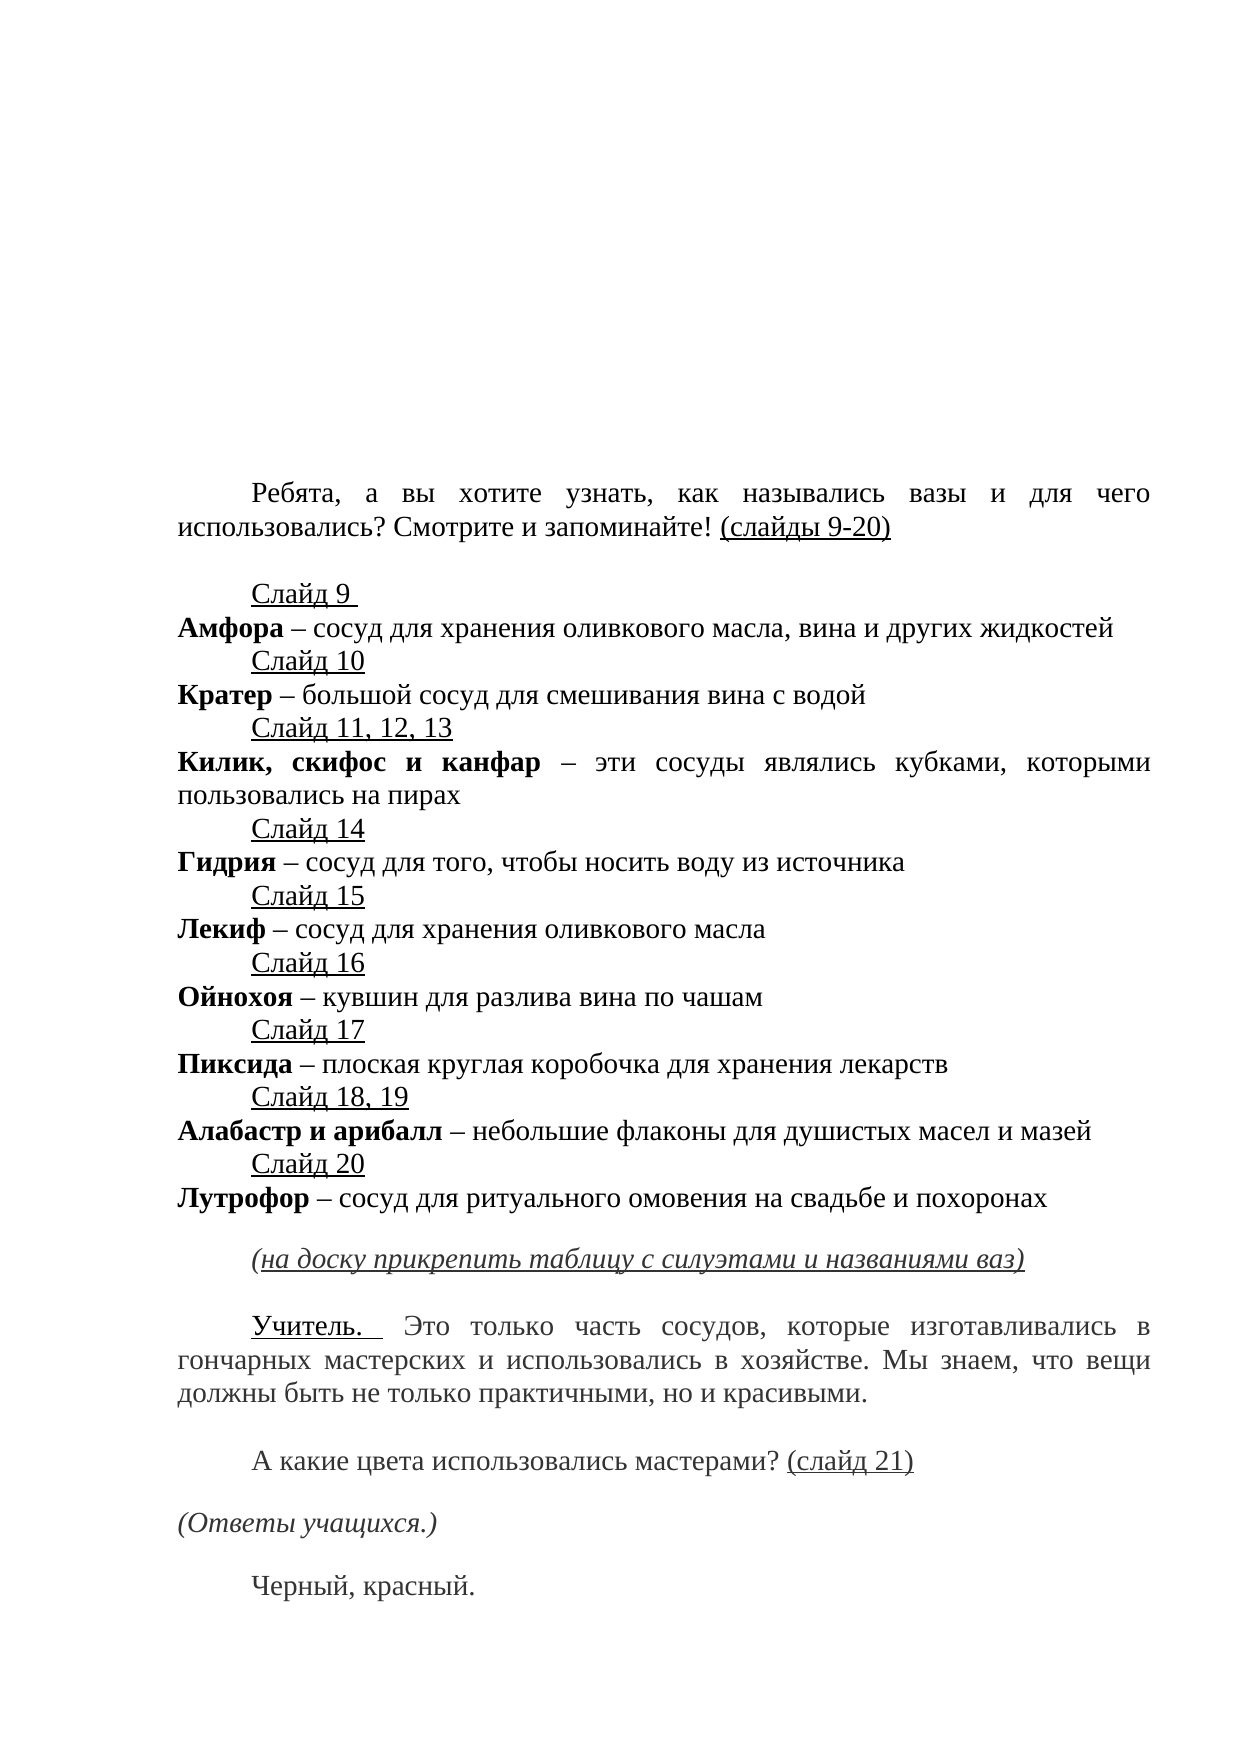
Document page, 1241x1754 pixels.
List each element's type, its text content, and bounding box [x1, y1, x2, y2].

text Лекиф – сосуд для хранения оливкового масла [177, 912, 1152, 945]
text А какие цвета использовались мастерами? (слайд 21) [177, 1443, 1152, 1476]
text Ойнохоя – кувшин для разлива вина по чашам [177, 979, 1152, 1012]
text Пиксида – плоская круглая коробочка для хранения лекарств [177, 1046, 1152, 1079]
text Слайд 16 [177, 945, 1152, 979]
text (на доску прикрепить таблицу с силуэтами и названиями ваз) [177, 1241, 1152, 1275]
text Слайд 20 [177, 1146, 1152, 1180]
text Амфора – сосуд для хранения оливкового масла, вина и других жидкостей [177, 610, 1152, 643]
text Кратер – большой сосуд для смешивания вина с водой [177, 677, 1152, 710]
text Черный, красный. [177, 1568, 1152, 1602]
text Слайд 18, 19 [177, 1079, 1152, 1113]
text Учитель. Это только часть сосудов, которые изготавливались в гончарных мастерских и использовались в хозяйстве. Мы знаем, что вещи должны быть не только практичными, но и красивыми. [177, 1308, 1152, 1409]
text Ребята, а вы хотите узнать, как назывались вазы и для чего использовались? Смотрите и запоминайте! (слайды 9-20) [177, 476, 1152, 543]
text Гидрия – сосуд для того, чтобы носить воду из источника [177, 844, 1152, 878]
text Алабастр и арибалл – небольшие флаконы для душистых масел и мазей [177, 1113, 1152, 1146]
text Слайд 10 [177, 643, 1152, 677]
text Слайд 11, 12, 13 [177, 710, 1152, 744]
text Слайд 14 [177, 811, 1152, 844]
text Лутрофор – сосуд для ритуального омовения на свадьбе и похоронах [177, 1180, 1152, 1213]
text (Ответы учащихся.) [177, 1505, 1152, 1539]
text Килик, скифос и канфар – эти сосуды являлись кубками, которыми пользовались на пирах [177, 744, 1152, 811]
text Слайд 15 [177, 878, 1152, 912]
text Слайд 17 [177, 1012, 1152, 1046]
text Слайд 9 [177, 576, 1152, 610]
